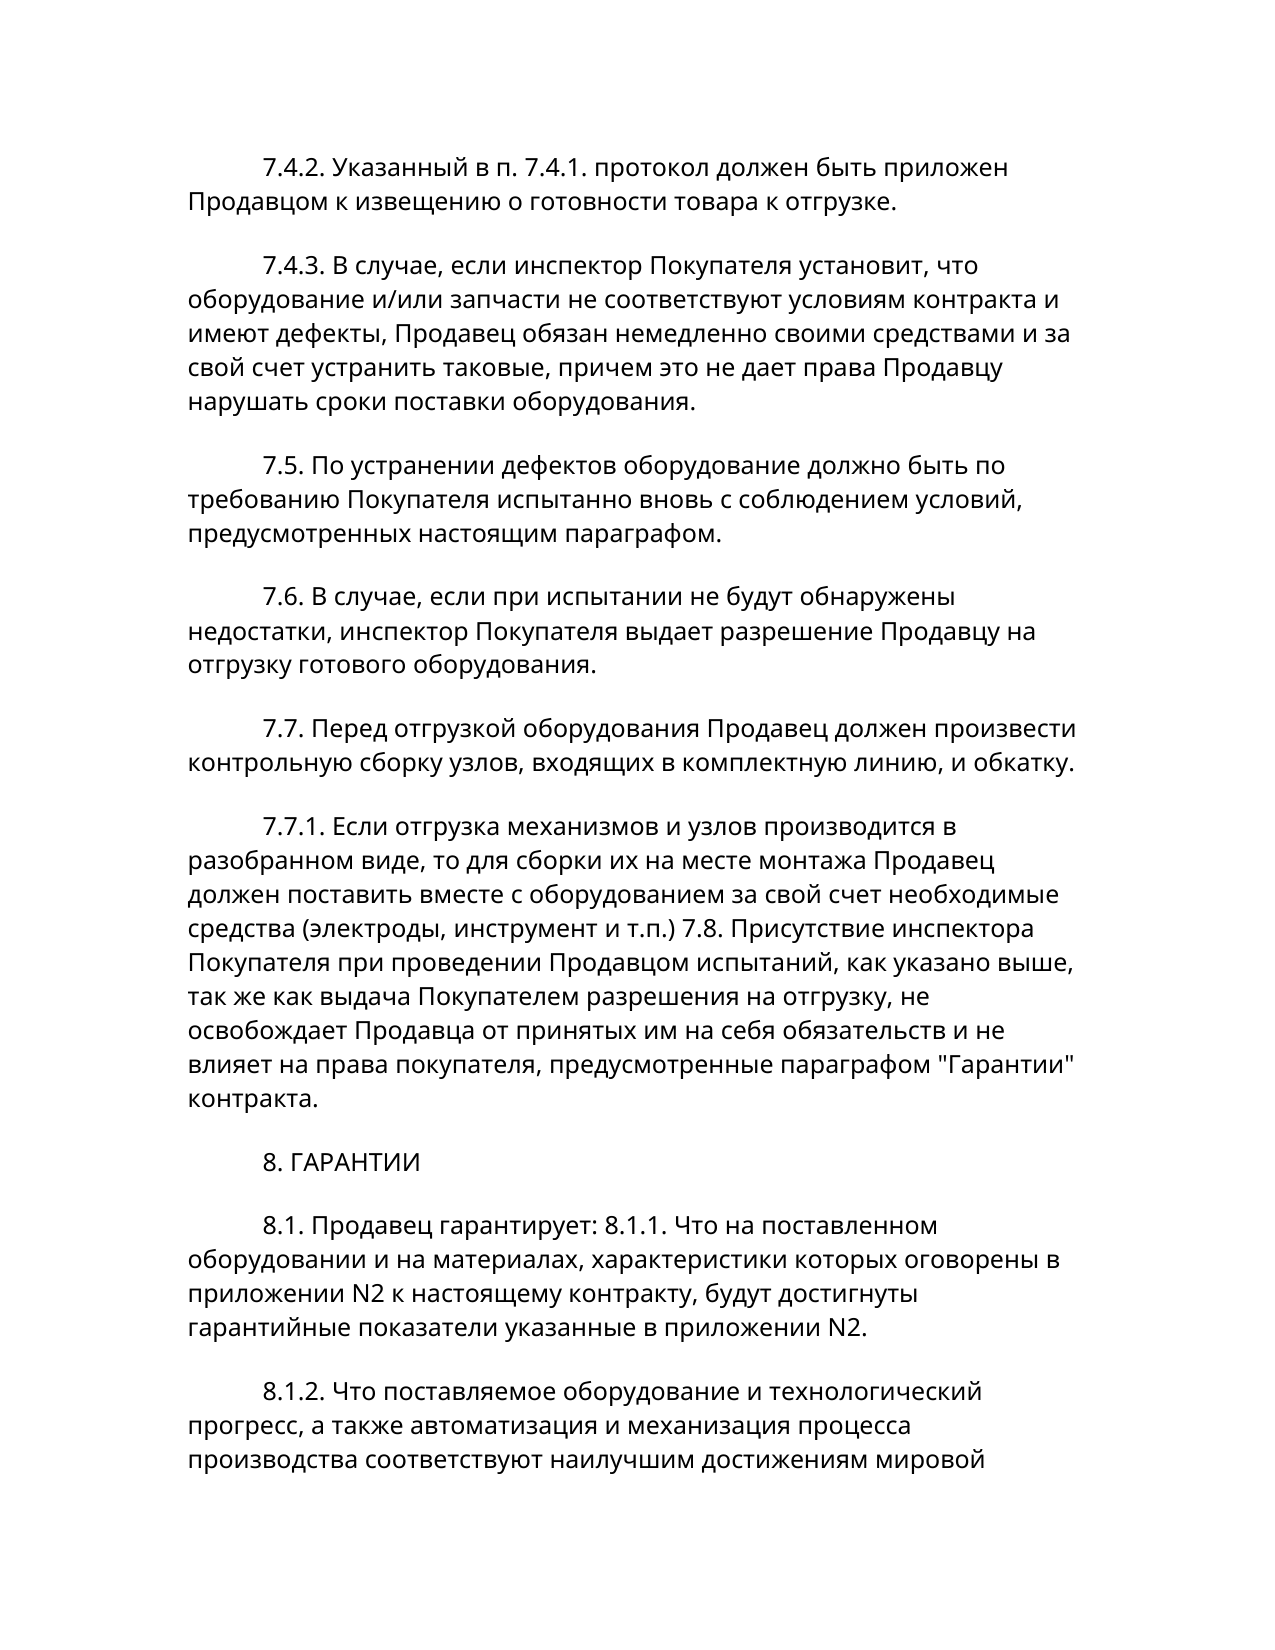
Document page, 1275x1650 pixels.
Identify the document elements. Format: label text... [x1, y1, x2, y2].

text 7.6. В случае, если при испытании не будут обнаружены недостатки, инспектор Покупателя выдает разрешение Продавцу на отгрузку готового оборудования. [187, 579, 1087, 681]
text 7.4.2. Указанный в п. 7.4.1. протокол должен быть приложен Продавцом к извещению о готовности товара к отгрузке. [187, 150, 1087, 218]
text 7.7. Перед отгрузкой оборудования Продавец должен произвести контрольную сборку узлов, входящих в комплектную линию, и обкатку. [187, 711, 1087, 779]
text 7.7.1. Если отгрузка механизмов и узлов производится в разобранном виде, то для сборки их на месте монтажа Продавец должен поставить вместе с оборудованием за свой счет необходимые средства (электроды, инструмент и т.п.) 7.8. Присутствие инспектора Покупателя при проведении Продавцом испытаний, как указано выше, так же как выдача Покупателем разрешения на отгрузку, не освобождает Продавца от принятых им на себя обязательств и не влияет на права покупателя, предусмотренные параграфом "Гарантии" контракта. [187, 808, 1087, 1115]
text 8. ГАРАНТИИ [187, 1144, 1087, 1178]
text 7.4.3. В случае, если инспектор Покупателя установит, что оборудование и/или запчасти не соответствуют условиям контракта и имеют дефекты, Продавец обязан немедленно своими средствами и за свой счет устранить таковые, причем это не дает права Продавцу нарушать сроки поставки оборудования. [187, 248, 1087, 418]
text 7.5. По устранении дефектов оборудование должно быть по требованию Покупателя испытанно вновь с соблюдением условий, предусмотренных настоящим параграфом. [187, 447, 1087, 549]
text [187, 1374, 1087, 1476]
text 8.1. Продавец гарантирует: 8.1.1. Что на поставленном оборудовании и на материалах, характеристики которых оговорены в приложении N2 к настоящему контракту, будут достигнуты гарантийные показатели указанные в приложении N2. [187, 1208, 1087, 1344]
